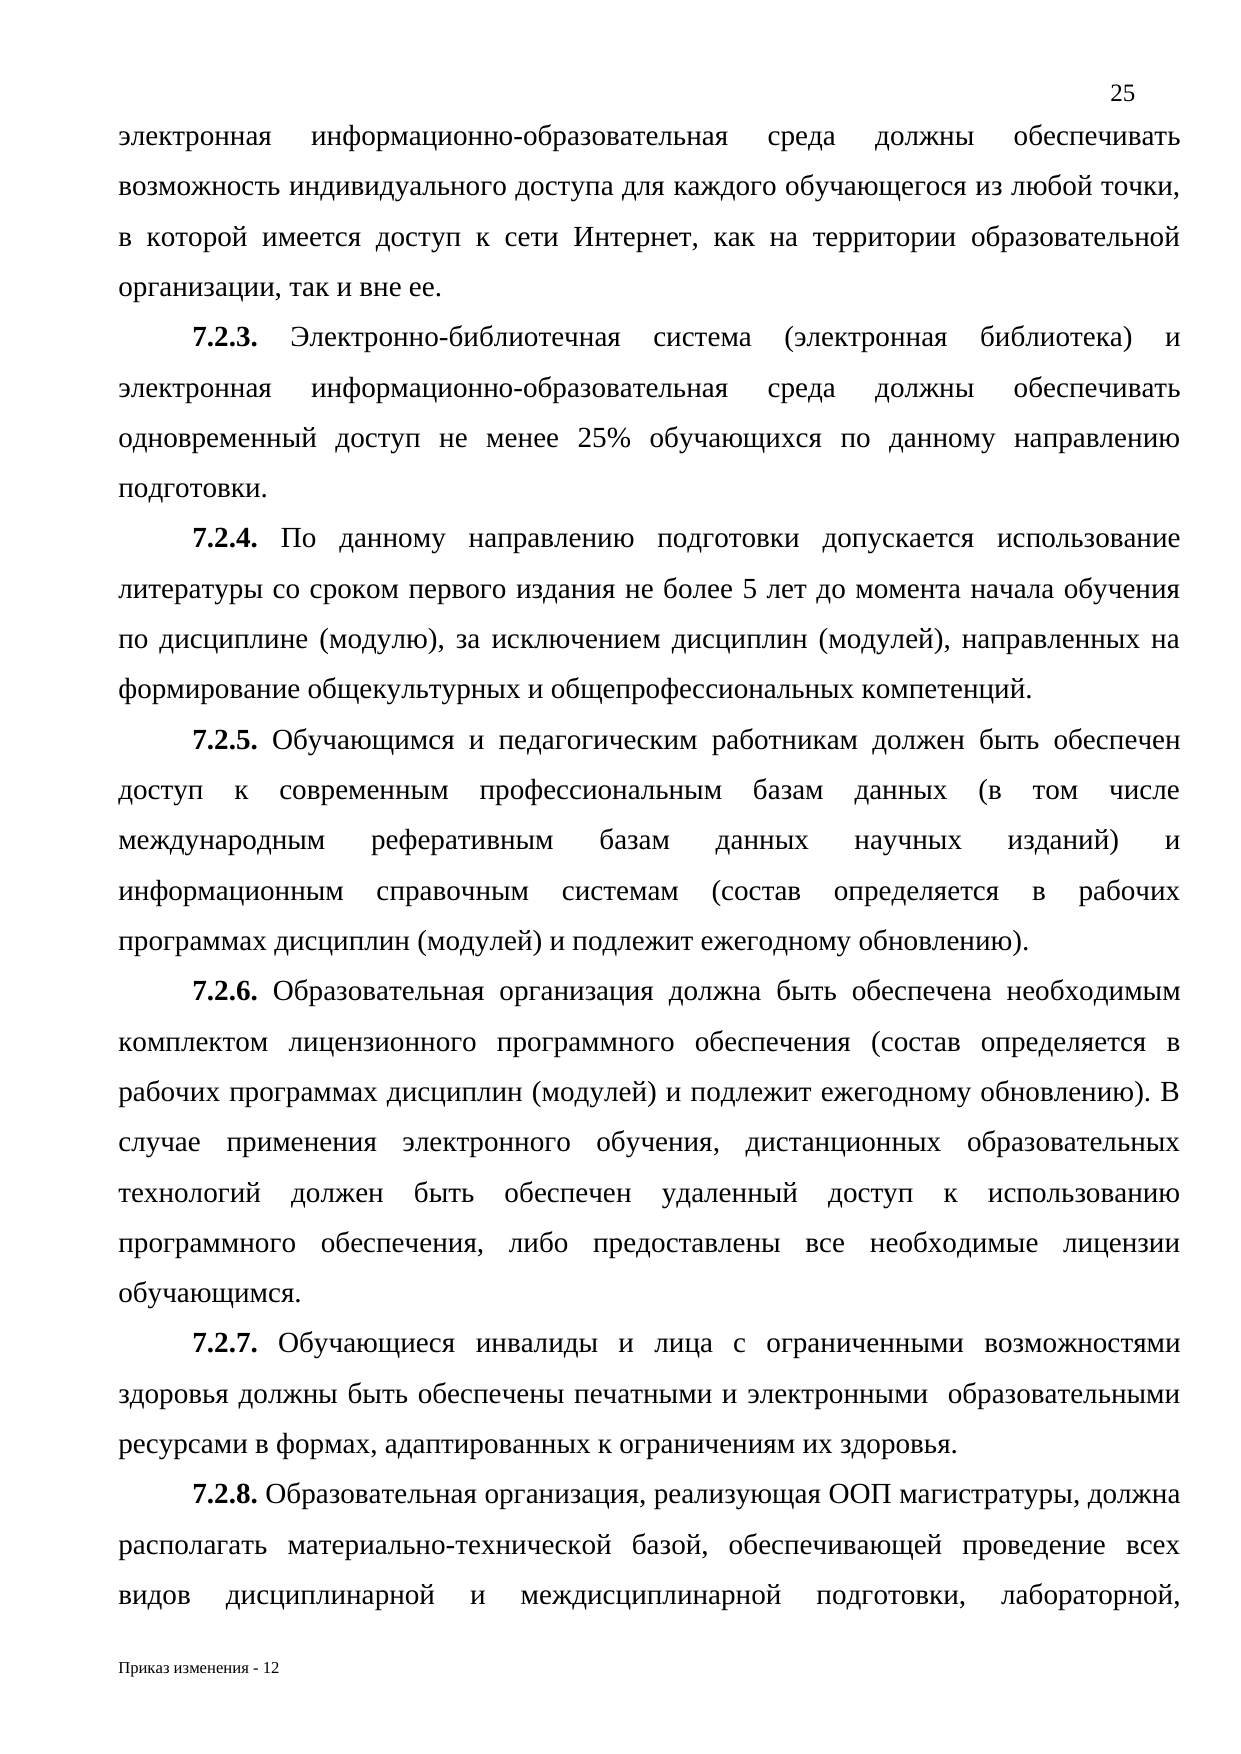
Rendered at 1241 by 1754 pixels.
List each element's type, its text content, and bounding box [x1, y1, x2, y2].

text 7.2.5. Обучающимся и педагогическим работникам должен быть обеспечен доступ к современным профессиональным базам данных (в том числе международным реферативным базам данных научных изданий) и информационным справочным системам (состав определяется в рабочих программах дисциплин (модулей) и подлежит ежегодному обновлению). [118, 722, 1181, 957]
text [118, 118, 1181, 303]
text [118, 1477, 1181, 1611]
text 7.2.4. По данному направлению подготовки допускается использование литературы со сроком первого издания не более 5 лет до момента начала обучения по дисциплине (модулю), за исключением дисциплин (модулей), направленных на формирование общекультурных и общепрофессиональных компетенций. [118, 521, 1181, 705]
text 7.2.7. Обучающиеся инвалиды и лица с ограниченными возможностями здоровья должны быть обеспечены печатными и электронными образовательными ресурсами в формах, адаптированных к ограничениям их здоровья. [118, 1326, 1181, 1460]
text 7.2.6. Образовательная организация должна быть обеспечена необходимым комплектом лицензионного программного обеспечения (состав определяется в рабочих программах дисциплин (модулей) и подлежит ежегодному обновлению). В случае применения электронного обучения, дистанционных образовательных технологий должен быть обеспечен удаленный доступ к использованию программного обеспечения, либо предоставлены все необходимые лицензии обучающимся. [118, 973, 1181, 1309]
text 7.2.3. Электронно-библиотечная система (электронная библиотека) и электронная информационно-образовательная среда должны обеспечивать одновременный доступ не менее 25% обучающихся по данному направлению подготовки. [118, 319, 1181, 504]
